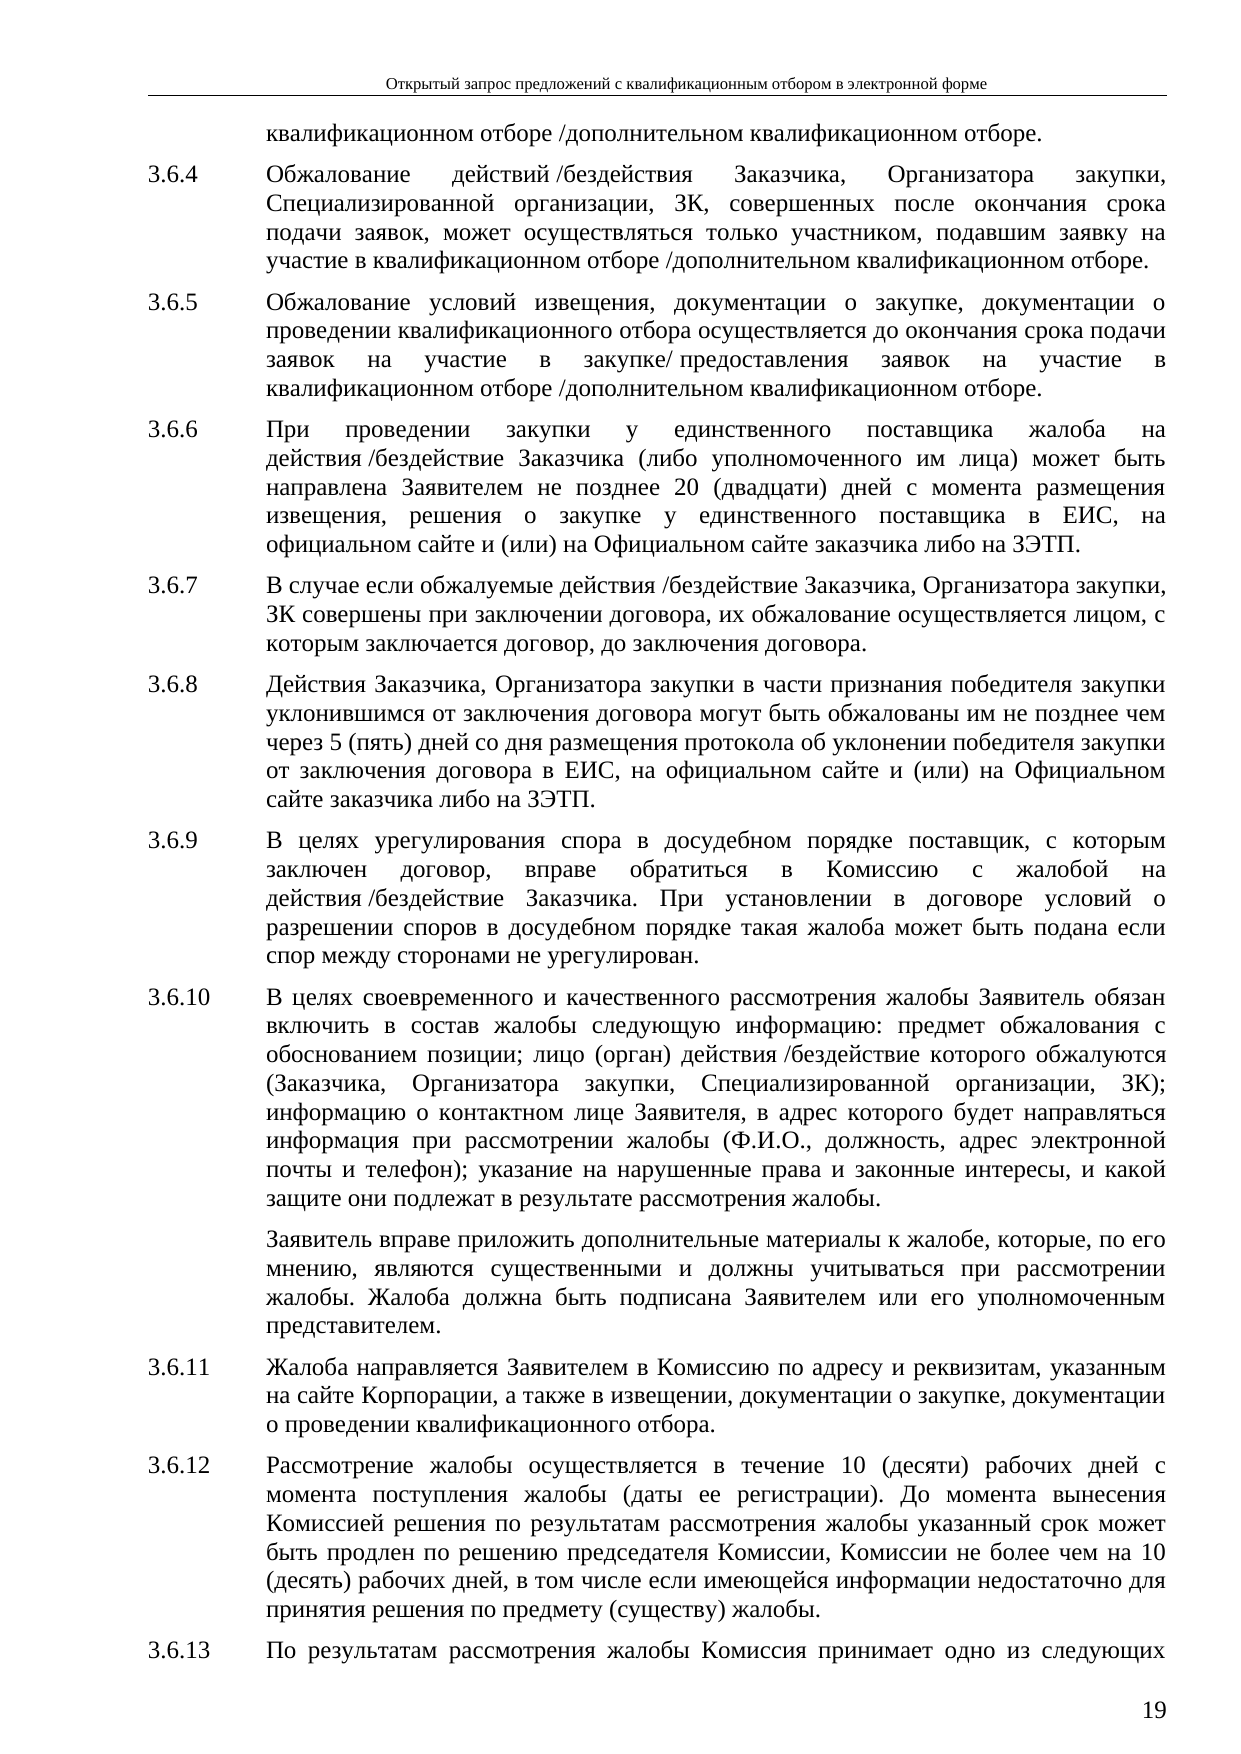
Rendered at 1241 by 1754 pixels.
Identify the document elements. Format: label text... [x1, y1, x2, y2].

text В случае если обжалуемые действия /бездействие Заказчика, Организатора закупки, ЗК совершены при заключении договора, их обжалование осуществляется лицом, с которым заключается договор, до заключения договора. [148, 571, 1167, 657]
text Действия Заказчика, Организатора закупки в части признания победителя закупки уклонившимся от заключения договора могут быть обжалованы им не позднее чем через 5 (пять) дней со дня размещения протокола об уклонении победителя закупки от заключения договора в ЕИС, на официальном сайте и (или) на Официальном сайте заказчика либо на ЗЭТП. [148, 669, 1167, 813]
text Обжалование условий извещения, документации о закупке, документации о проведении квалификационного отбора осуществляется до окончания срока подачи заявок на участие в закупке/ предоставления заявок на участие в квалификационном отборе /дополнительном квалификационном отборе. [148, 287, 1167, 402]
text Рассмотрение жалобы осуществляется в течение 10 (десяти) рабочих дней с момента поступления жалобы (даты ее регистрации). До момента вынесения Комиссией решения по результатам рассмотрения жалобы указанный срок может быть продлен по решению председателя Комиссии, Комиссии не более чем на 10 (десять) рабочих дней, в том числе если имеющейся информации недостаточно для принятия решения по предмету (существу) жалобы. [148, 1451, 1167, 1623]
text В целях урегулирования спора в досудебном порядке поставщик, с которым заключен договор, вправе обратиться в Комиссию с жалобой на действия /бездействие Заказчика. При установлении в договоре условий о разрешении споров в досудебном порядке такая жалоба может быть подана если спор между сторонами не урегулирован. [148, 826, 1167, 969]
text Обжалование действий /бездействия Заказчика, Организатора закупки, Специализированной организации, ЗК, совершенных после окончания срока подачи заявок, может осуществляться только участником, подавшим заявку на участие в квалификационном отборе /дополнительном квалификационном отборе. [148, 159, 1167, 274]
text При проведении закупки у единственного поставщика жалоба на действия /бездействие Заказчика (либо уполномоченного им лица) может быть направлена Заявителем не позднее 20 (двадцати) дней с момента размещения извещения, решения о закупке у единственного поставщика в ЕИС, на официальном сайте и (или) на Официальном сайте заказчика либо на ЗЭТП. [148, 414, 1167, 558]
text Жалоба направляется Заявителем в Комиссию по адресу и реквизитам, указанным на сайте Корпорации, а также в извещении, документации о закупке, документации о проведении квалификационного отбора. [148, 1352, 1167, 1438]
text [148, 1636, 1167, 1664]
list Заявитель вправе приложить дополнительные материалы к жалобе, которые, по его мнению, являются существенными и должны учитываться при рассмотрении жалобы. Жалоба должна быть подписана Заявителем или его уполномоченным представителем. [266, 1224, 1167, 1339]
text В целях своевременного и качественного рассмотрения жалобы Заявитель обязан включить в состав жалобы следующую информацию: предмет обжалования с обоснованием позиции; лицо (орган) действия /бездействие которого обжалуются (Заказчика, Организатора закупки, Специализированной организации, ЗК); информацию о контактном лице Заявителя, в адрес которого будет направляться информация при рассмотрении жалобы (Ф.И.О., должность, адрес электронной почты и телефон); указание на нарушенные права и законные интересы, и какой защите они подлежат в результате рассмотрения жалобы. [148, 982, 1167, 1212]
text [148, 118, 1167, 147]
